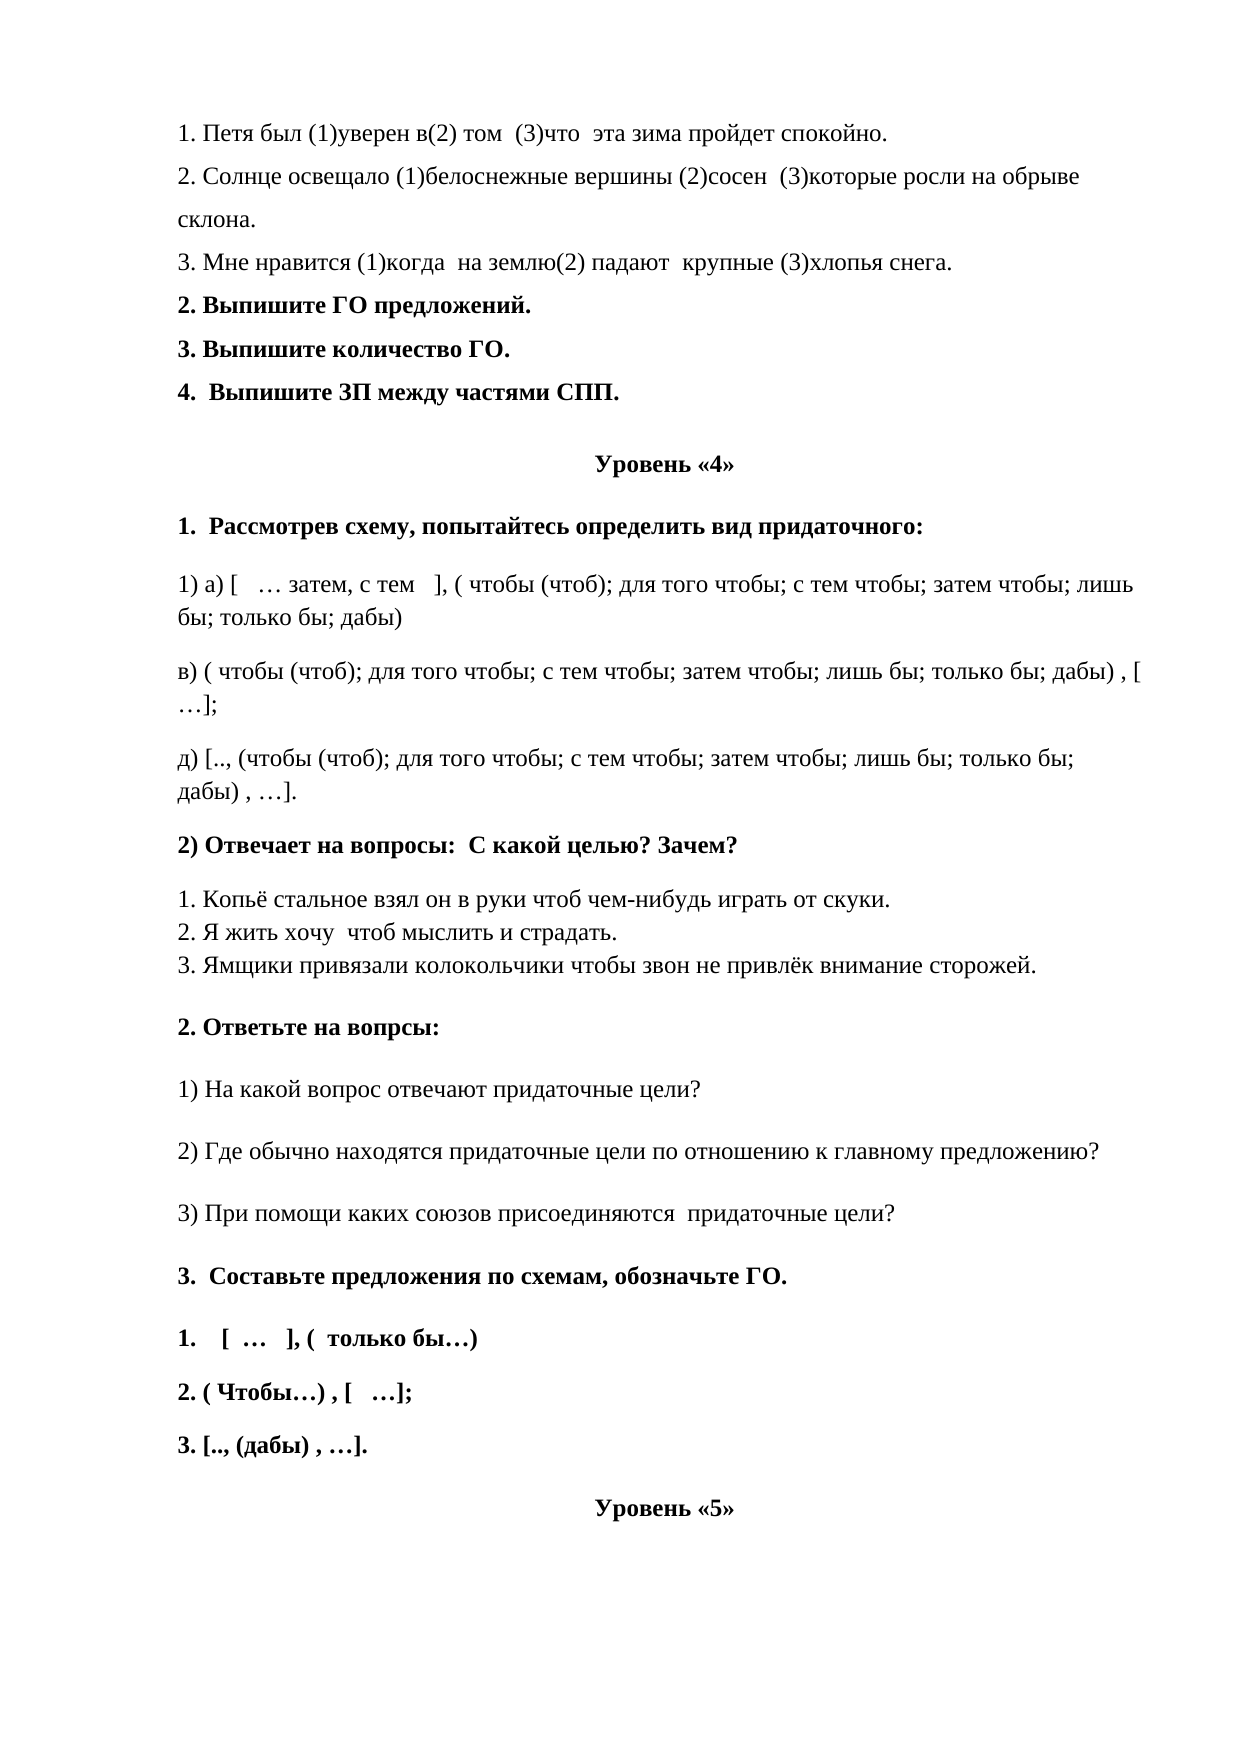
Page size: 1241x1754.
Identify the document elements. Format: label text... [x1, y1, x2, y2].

text 3. Составьте предложения по схемам, обозначьте ГО. [177, 1261, 1152, 1289]
text 2. Ответьте на вопрсы: [177, 1012, 1152, 1041]
text 2) Где обычно находятся придаточные цели по отношению к главному предложению? [177, 1136, 1152, 1165]
text в) ( чтобы (чтоб); для того чтобы; с тем чтобы; затем чтобы; лишь бы; только бы; дабы) , [ …]; [177, 656, 1152, 718]
text 2. Солнце освещало (1)белоснежные вершины (2)сосен (3)которые росли на обрыве склона. [177, 161, 1152, 233]
text 2. Выпишите ГО предложений. [177, 291, 1152, 319]
text 2) Отвечает на вопросы: С какой целью? Зачем? [177, 830, 1152, 859]
text Уровень «4» [177, 449, 1152, 478]
text 1) а) [ … затем, с тем ], ( чтобы (чтоб); для того чтобы; с тем чтобы; затем чтобы; лишь бы; только бы; дабы) [177, 569, 1152, 631]
text 1) На какой вопрос отвечают придаточные цели? [177, 1074, 1152, 1103]
text 3) При помощи каких союзов присоединяются придаточные цели? [177, 1198, 1152, 1227]
text д) [.., (чтобы (чтоб); для того чтобы; с тем чтобы; затем чтобы; лишь бы; только бы; дабы) , …]. [177, 743, 1152, 805]
text 3. Мне нравится (1)когда на землю(2) падают крупные (3)хлопья снега. [177, 247, 1152, 276]
text 1. Рассмотрев схему, попытайтесь определить вид придаточного: [177, 511, 1152, 540]
text 2. ( Чтобы…) , [ …]; [177, 1377, 1152, 1406]
text 1. [ … ], ( только бы…) [177, 1323, 1152, 1352]
text 4. Выпишите ЗП между частями СПП. [177, 377, 1152, 406]
text 1. Копьё стальное взял он в руки чтоб чем-нибудь играть от скуки. 2. Я жить хочу чтоб мыслить и страдать. 3. Ямщики привязали колокольчики чтобы звон не привлёк внимание сторожей. [177, 884, 1152, 978]
text 3. Выпишите количество ГО. [177, 334, 1152, 362]
text 1. Петя был (1)уверен в(2) том (3)что эта зима пройдет спокойно. [177, 118, 1152, 147]
text Уровень «5» [177, 1493, 1152, 1522]
text 3. [.., (дабы) , …]. [177, 1431, 1152, 1459]
